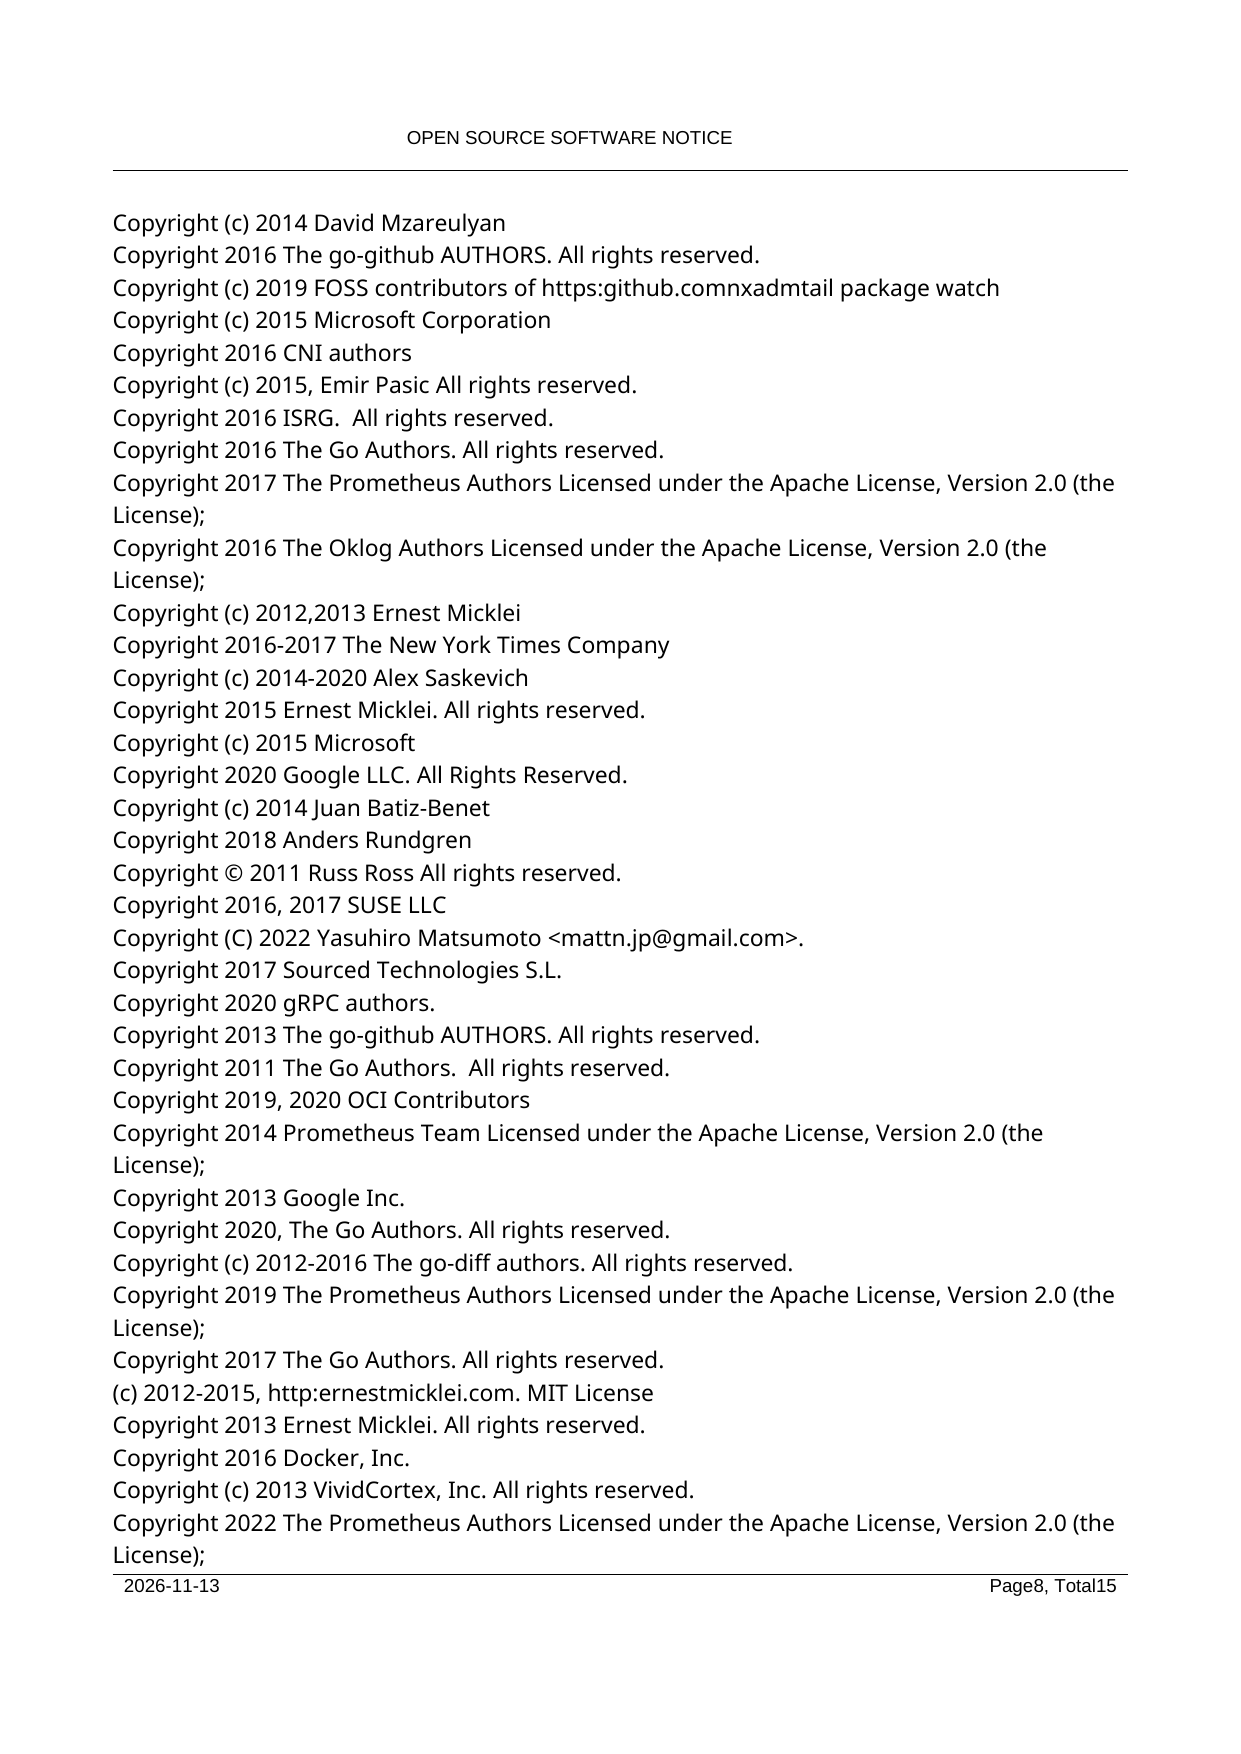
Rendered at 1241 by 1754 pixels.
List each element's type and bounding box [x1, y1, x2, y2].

text [112, 206, 1128, 1571]
